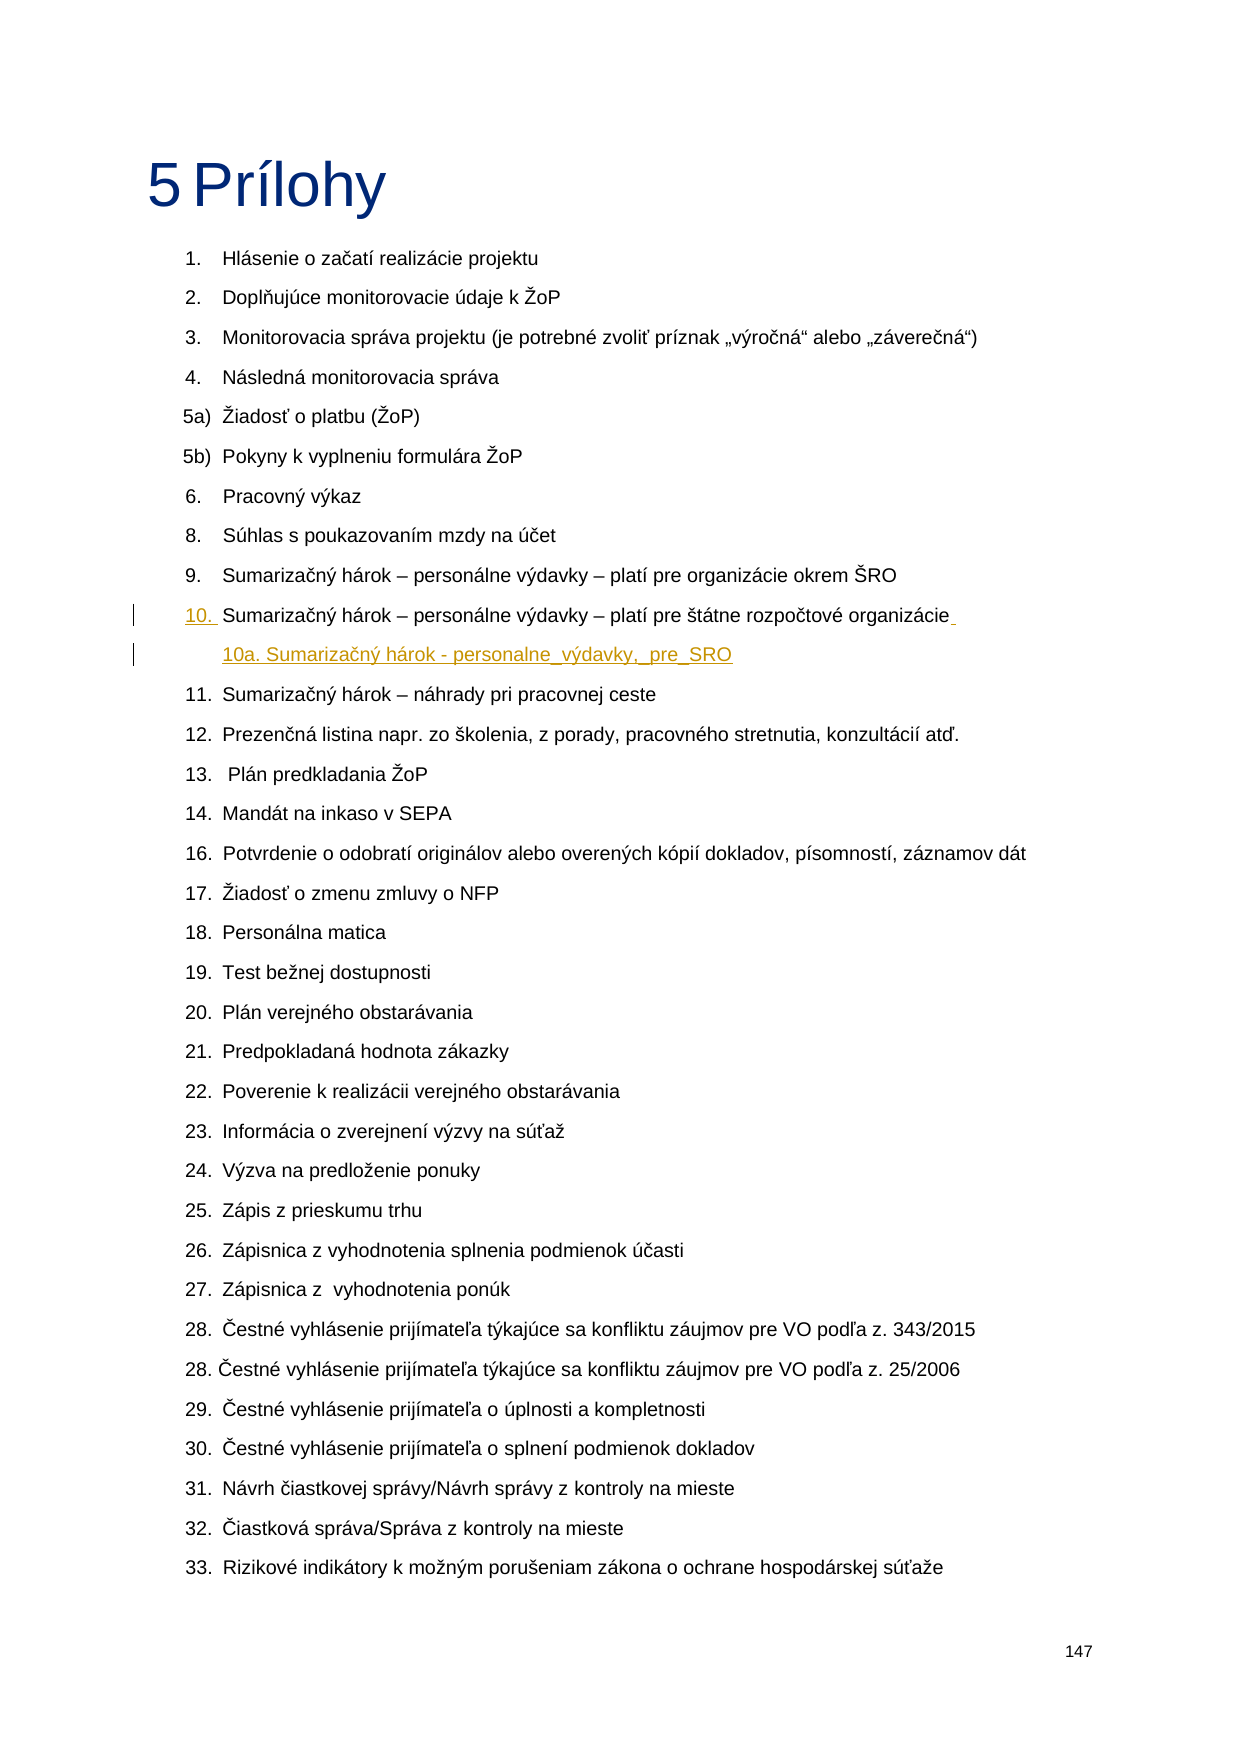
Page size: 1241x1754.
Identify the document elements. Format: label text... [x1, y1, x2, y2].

list Sumarizačný hárok – personálne výdavky – platí pre štátne rozpočtové organizácie [185, 604, 1092, 626]
list Sumarizačný hárok – náhrady pri pracovnej ceste [185, 683, 1092, 706]
text 5b) Pokyny k vyplneniu formulára ŽoP [177, 445, 1092, 468]
list Zápisnica z vyhodnotenia splnenia podmienok účasti [185, 1239, 1092, 1261]
list Predpokladaná hodnota zákazky [185, 1040, 1092, 1063]
list Doplňujúce monitorovacie údaje k ŽoP [185, 286, 1092, 309]
list Sumarizačný hárok – personálne výdavky – platí pre organizácie okrem ŠRO [185, 564, 1092, 587]
list Čestné vyhlásenie prijímateľa o splnení podmienok dokladov [185, 1437, 1092, 1460]
list Zápis z prieskumu trhu [185, 1199, 1092, 1222]
list Čiastková správa/Správa z kontroly na mieste [185, 1516, 1092, 1539]
list Čestné vyhlásenie prijímateľa týkajúce sa konfliktu záujmov pre VO podľa z. 343/2015 [185, 1318, 1092, 1341]
list Výzva na predloženie ponuky [185, 1159, 1092, 1182]
list Potvrdenie o odobratí originálov alebo overených kópií dokladov, písomností, záznamov dát [185, 842, 1092, 864]
list Informácia o zverejnení výzvy na súťaž [185, 1119, 1092, 1142]
list Žiadosť o zmenu zmluvy o NFP [185, 881, 1092, 904]
list Hlásenie o začatí realizácie projektu [185, 246, 1092, 269]
list Prezenčná listina napr. zo školenia, z porady, pracovného stretnutia, konzultácií atď. [185, 723, 1092, 745]
list Zápisnica z vyhodnotenia ponúk [185, 1278, 1092, 1301]
list Poverenie k realizácii verejného obstarávania [185, 1080, 1092, 1103]
list Test bežnej dostupnosti [185, 961, 1092, 983]
list Plán predkladania ŽoP [185, 762, 1092, 785]
subtitle Prílohy [148, 148, 1092, 219]
list Rizikové indikátory k možným porušeniam zákona o ochrane hospodárskej súťaže [185, 1556, 1092, 1579]
list Mandát na inkaso v SEPA [185, 802, 1092, 825]
list Čestné vyhlásenie prijímateľa o úplnosti a kompletnosti [185, 1397, 1092, 1420]
text 28. Čestné vyhlásenie prijímateľa týkajúce sa konfliktu záujmov pre VO podľa z. 25/2006 [185, 1358, 1092, 1380]
list Plán verejného obstarávania [185, 1001, 1092, 1023]
text 5a) Žiadosť o platbu (ŽoP) [177, 405, 1092, 428]
list Pracovný výkaz [185, 484, 1092, 507]
list Následná monitorovacia správa [185, 366, 1092, 388]
list Súhlas s poukazovaním mzdy na účet [185, 524, 1092, 547]
list Personálna matica [185, 921, 1092, 944]
list Návrh čiastkovej správy/Návrh správy z kontroly na mieste [185, 1477, 1092, 1499]
list Monitorovacia správa projektu (je potrebné zvoliť príznak „výročná“ alebo „záverečná“) [185, 326, 1092, 348]
